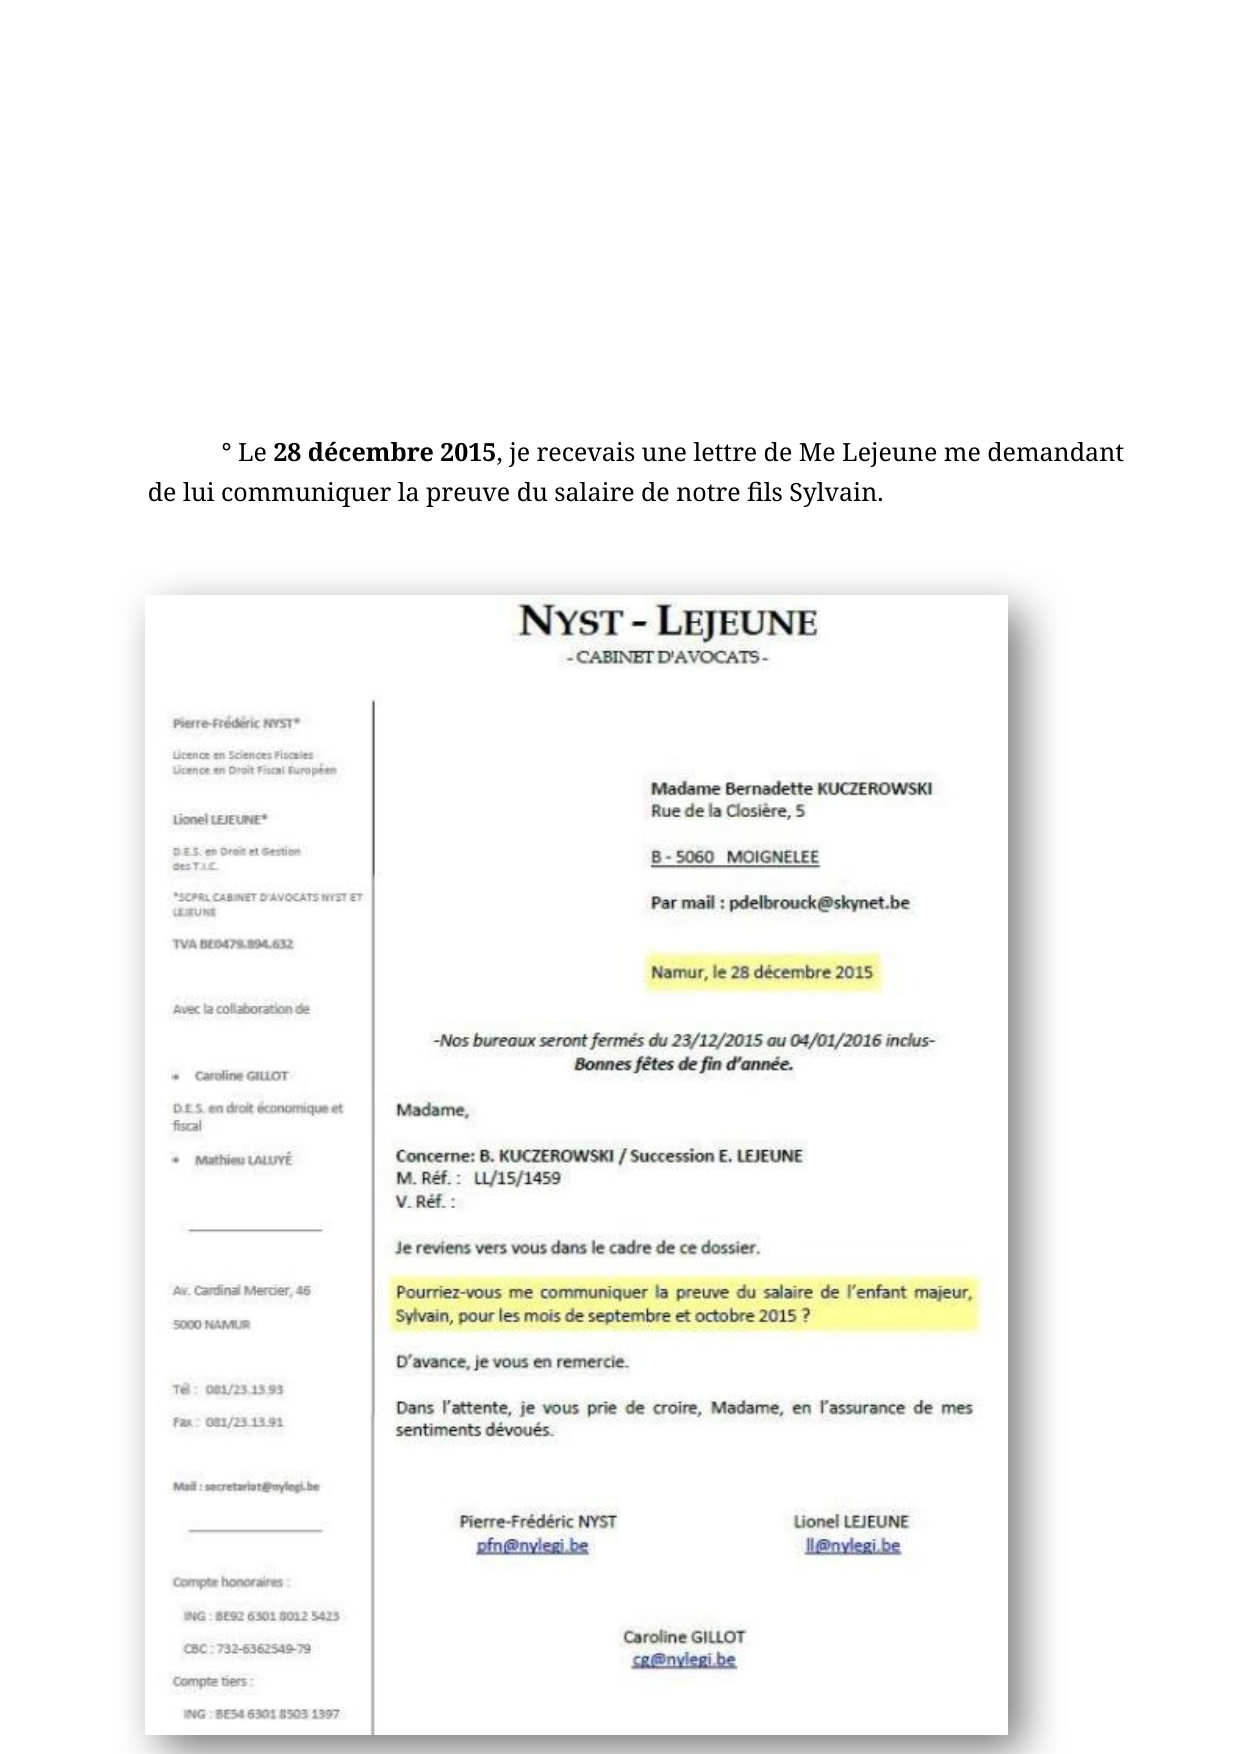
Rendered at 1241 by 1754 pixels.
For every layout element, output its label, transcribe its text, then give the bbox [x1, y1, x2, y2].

text ° Le 28 décembre 2015, je recevais une lettre de Me Lejeune me demandant de lui communiquer la preuve du salaire de notre fils Sylvain. [148, 435, 1152, 508]
picture [145, 595, 1008, 1735]
